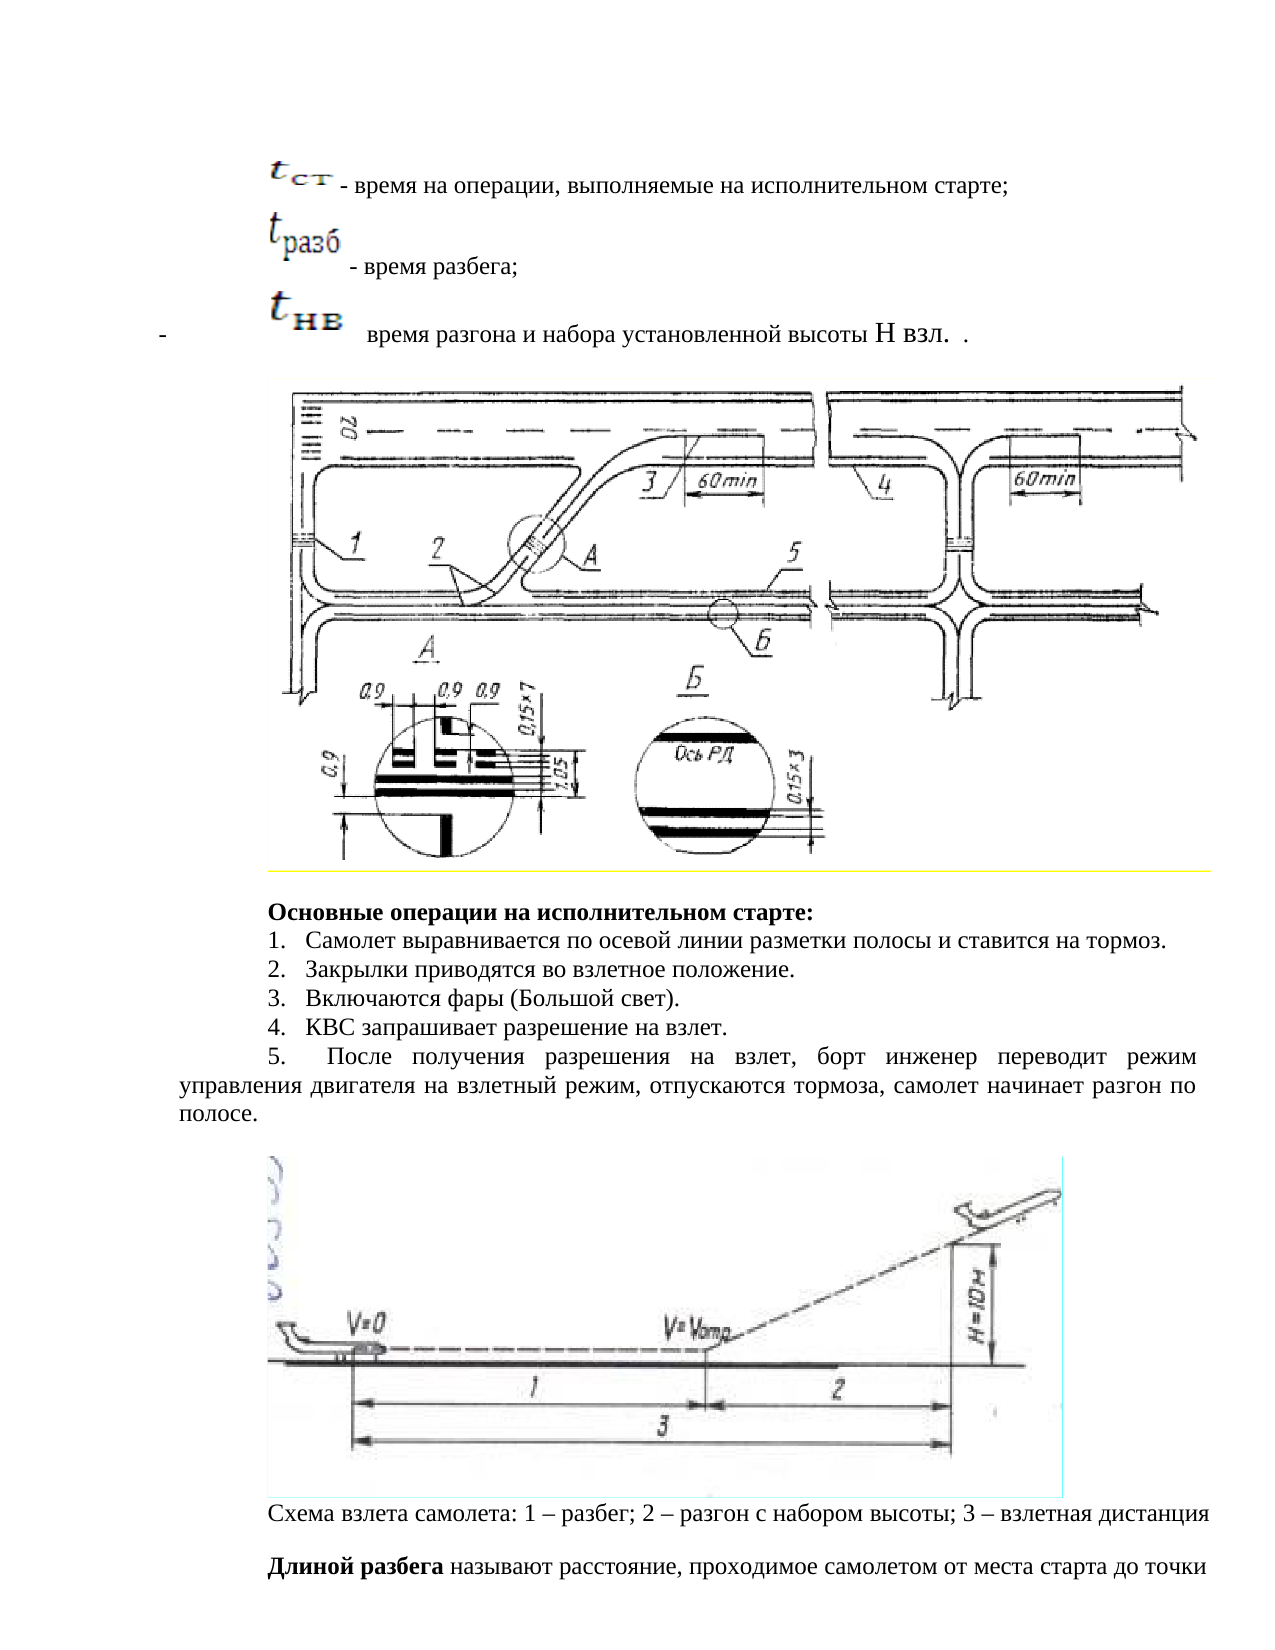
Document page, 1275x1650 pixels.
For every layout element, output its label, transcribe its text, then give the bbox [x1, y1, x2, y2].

subtitle Основные операции на исполнительном старте: [267, 897, 1223, 926]
picture [267, 1156, 1063, 1498]
list Включаются фары (Большой свет). [267, 983, 1223, 1012]
list время разбега; [349, 251, 1223, 280]
picture [267, 378, 1211, 872]
list Самолет выравнивается по осевой линии разметки полосы и ставится на тормоз. [267, 926, 1223, 954]
list После получения разрешения на взлет, борт инженер переводит режим управления двигателя на взлетный режим, отпускаются тормоза, самолет начинает разгон по полосе. [179, 1041, 1197, 1127]
list Закрылки приводятся во взлетное положение. [267, 954, 1223, 983]
list время разгона и набора установленной высоты Н взл. . [158, 315, 1162, 349]
picture [269, 212, 341, 261]
picture [271, 291, 346, 330]
picture [270, 161, 334, 185]
list КВС запрашивает разрешение на взлет. [267, 1012, 1223, 1041]
list время на операции, выполняемые на исполнительном старте; [339, 171, 1223, 199]
text Длиной разбега называют расстояние, проходимое самолетом от места старта до точки [267, 1551, 1223, 1580]
